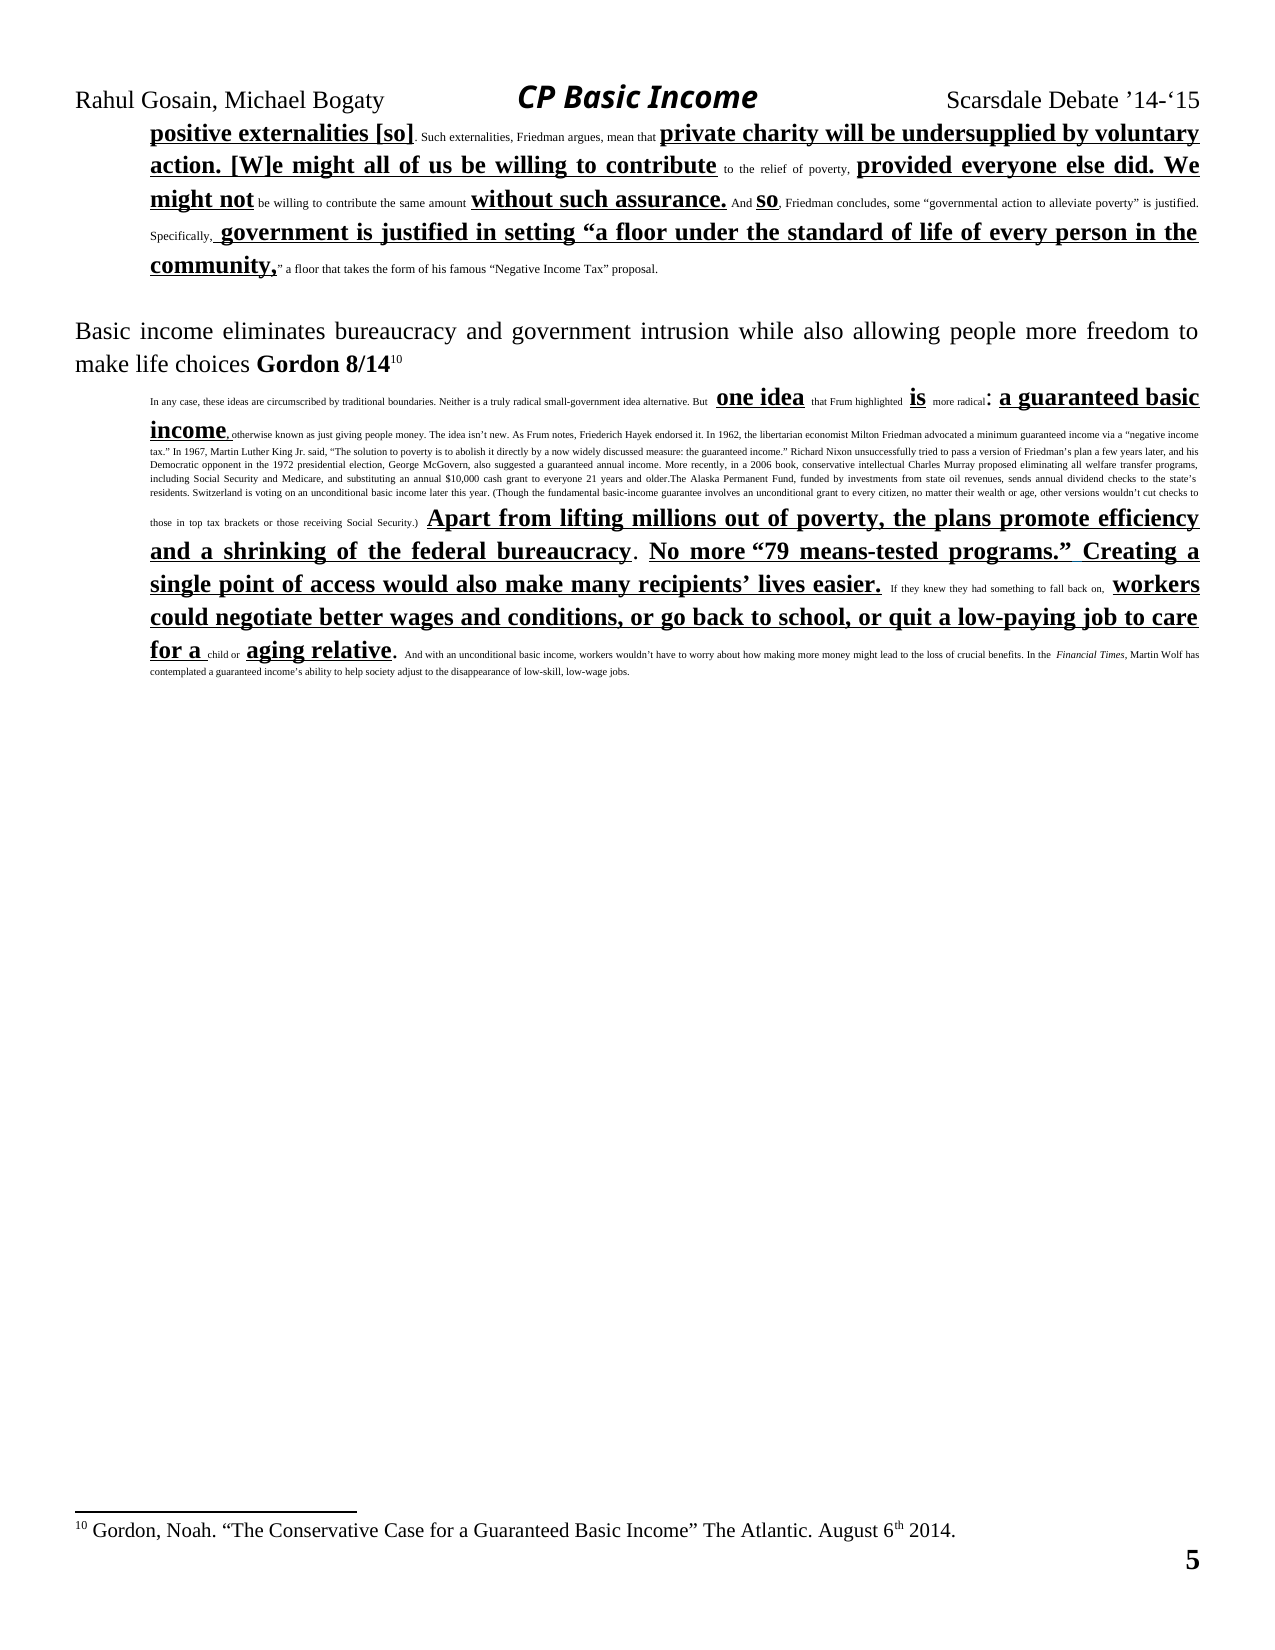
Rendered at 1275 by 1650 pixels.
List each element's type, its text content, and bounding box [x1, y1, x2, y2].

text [150, 118, 1200, 278]
text In any case, these ideas are circumscribed by traditional boundaries. Neither is a truly radical small-government idea alternative. But one idea that Frum highlighted is more radical: a guaranteed basic income, otherwise known as just giving people money. The idea isn’t new. As Frum notes, Friederich Hayek endorsed it. In 1962, the libertarian economist Milton Friedman advocated a minimum guaranteed income via a “negative income tax.” In 1967, Martin Luther King Jr. said, “The solution to poverty is to abolish it directly by a now widely discussed measure: the guaranteed income.” Richard Nixon unsuccessfully tried to pass a version of Friedman’s plan a few years later, and his Democratic opponent in the 1972 presidential election, George McGovern, also suggested a guaranteed annual income. More recently, in a 2006 book, conservative intellectual Charles Murray proposed eliminating all welfare transfer programs, including Social Security and Medicare, and substituting an annual $10,000 cash grant to everyone 21 years and older.The Alaska Permanent Fund, funded by investments from state oil revenues, sends annual dividend checks to the state’s residents. Switzerland is voting on an unconditional basic income later this year. (Though the fundamental basic-income guarantee involves an unconditional grant to every citizen, no matter their wealth or age, other versions wouldn’t cut checks to those in top tax brackets or those receiving Social Security.) Apart from lifting millions out of poverty, the plans promote efficiency and a shrinking of the federal bureaucracy. No more “79 means-tested programs.” Creating a single point of access would also make many recipients’ lives easier. If they knew they had something to fall back on, workers could negotiate better wages and conditions, or go back to school, or quit a low-paying job to care for a child or aging relative. And with an unconditional basic income, workers wouldn’t have to worry about how making more money might lead to the loss of crucial benefits. In the Financial Times, Martin Wolf has contemplated a guaranteed income’s ability to help society adjust to the disappearance of low-skill, low-wage jobs. [150, 382, 1200, 677]
text Basic income eliminates bureaucracy and government intrusion while also allowing people more freedom to make life choices Gordon 8/14 [75, 316, 1200, 377]
